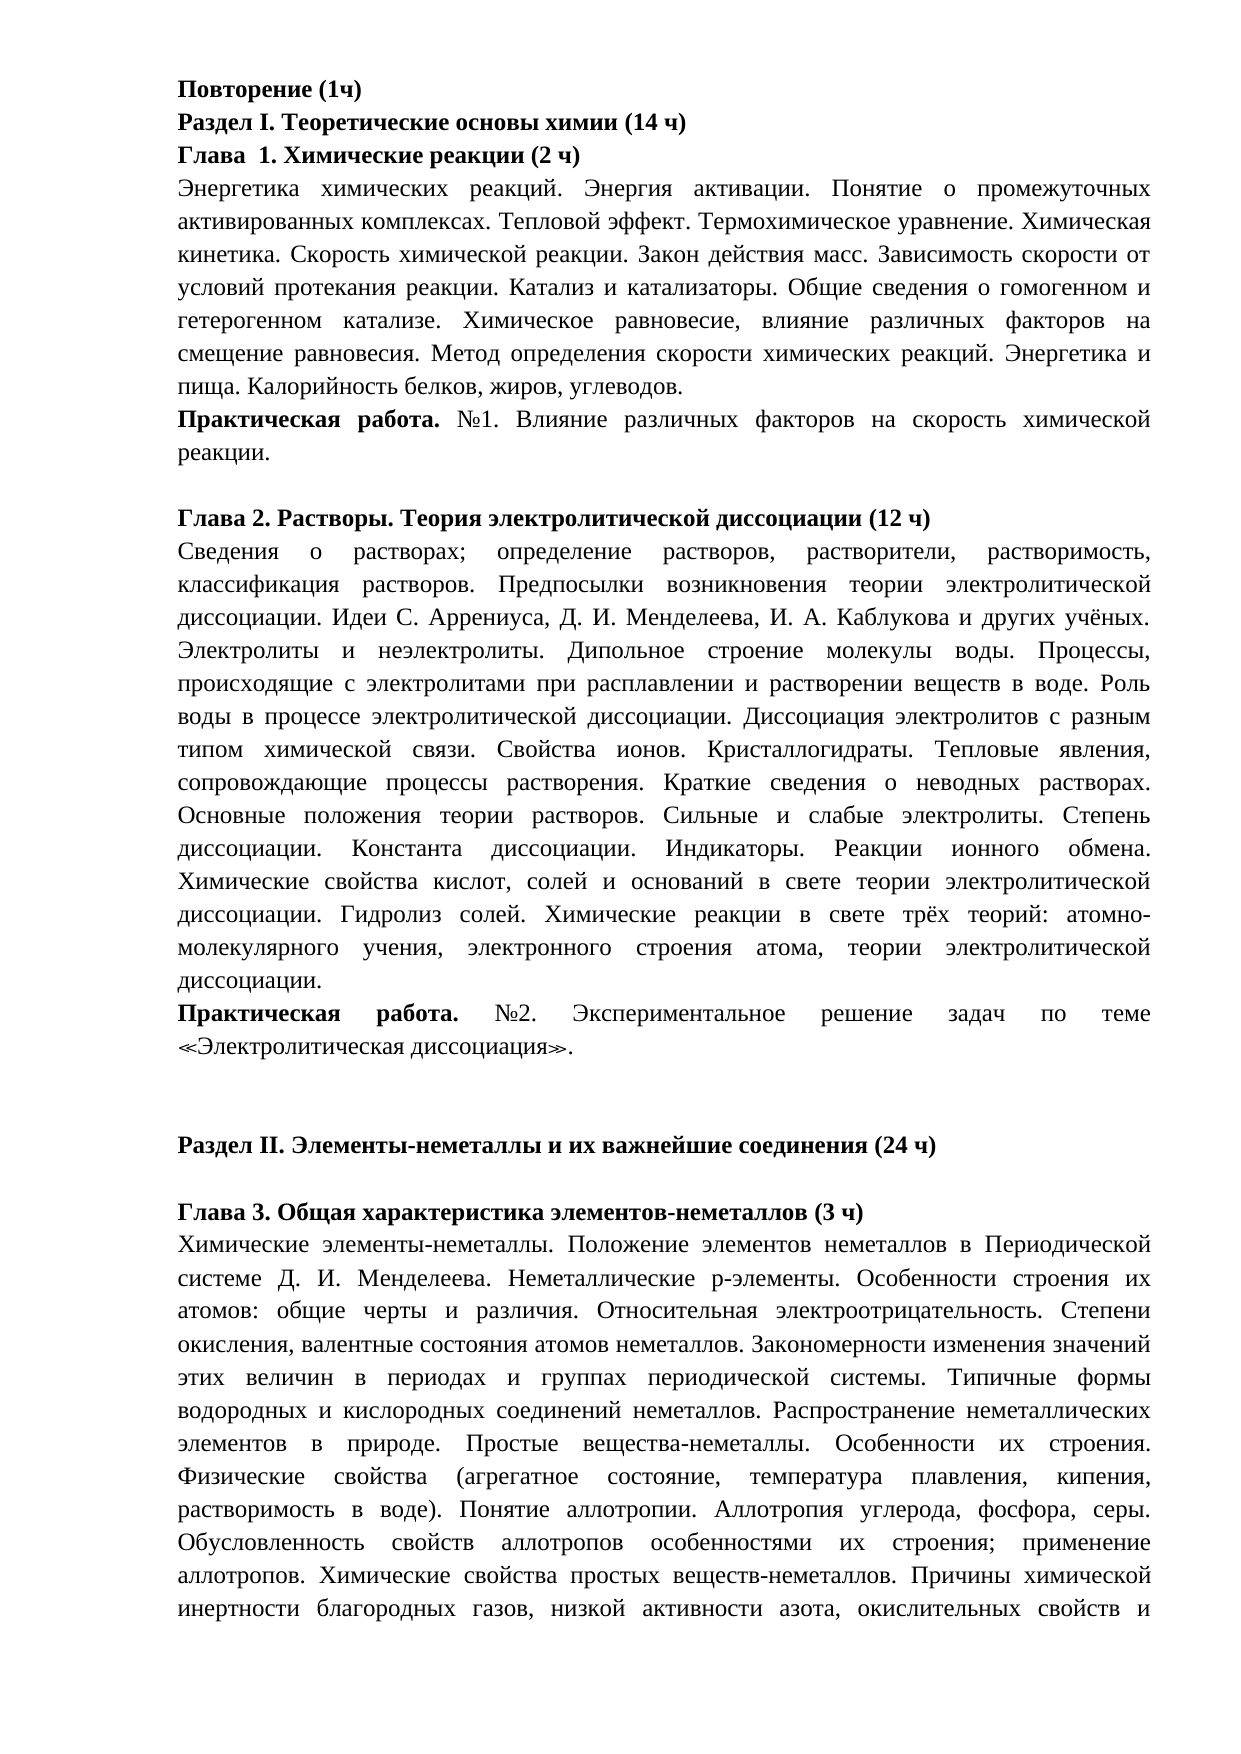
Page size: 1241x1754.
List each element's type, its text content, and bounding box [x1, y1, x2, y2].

text Практическая работа. №1. Влияние различных факторов на скорость химической реакции. [177, 404, 1152, 466]
text Практическая работа. №2. Экспериментальное решение задач по теме ≪Электролитическая диссоциация≫. [177, 998, 1152, 1060]
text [177, 1229, 1152, 1622]
text Раздел I. Теоретические основы химии (14 ч) [177, 107, 1152, 136]
text Глава 2. Растворы. Теория электролитической диссоциации (12 ч) [177, 503, 1152, 532]
text Глава 3. Общая характеристика элементов-неметаллов (3 ч) [177, 1197, 1152, 1225]
text Сведения о растворах; определение растворов, растворители, растворимость, классификация растворов. Предпосылки возникновения теории электролитической диссоциации. Идеи С. Аррениуса, Д. И. Менделеева, И. А. Каблукова и других учёных. Электролиты и неэлектролиты. Дипольное строение молекулы воды. Процессы, происходящие с электролитами при расплавлении и растворении веществ в воде. Роль воды в процессе электролитической диссоциации. Диссоциация электролитов с разным типом химической связи. Свойства ионов. Кристаллогидраты. Тепловые явления, сопровождающие процессы растворения. Краткие сведения о неводных растворах. Основные положения теории растворов. Сильные и слабые электролиты. Степень диссоциации. Константа диссоциации. Индикаторы. Реакции ионного обмена. Химические свойства кислот, солей и оснований в свете теории электролитической диссоциации. Гидролиз солей. Химические реакции в свете трёх теорий: атомно-молекулярного учения, электронного строения атома, теории электролитической диссоциации. [177, 536, 1152, 994]
text Повторение (1ч) [177, 74, 1152, 103]
text Энергетика химических реакций. Энергия активации. Понятие о промежуточных активированных комплексах. Тепловой эффект. Термохимическое уравнение. Химическая кинетика. Скорость химической реакции. Закон действия масс. Зависимость скорости от условий протекания реакции. Катализ и катализаторы. Общие сведения о гомогенном и гетерогенном катализе. Химическое равновесие, влияние различных факторов на смещение равновесия. Метод определения скорости химических реакций. Энергетика и пища. Калорийность белков, жиров, углеводов. [177, 173, 1152, 400]
text Глава 1. Химические реакции (2 ч) [177, 140, 1152, 169]
text Раздел II. Элементы-неметаллы и их важнейшие соединения (24 ч) [177, 1131, 1152, 1159]
